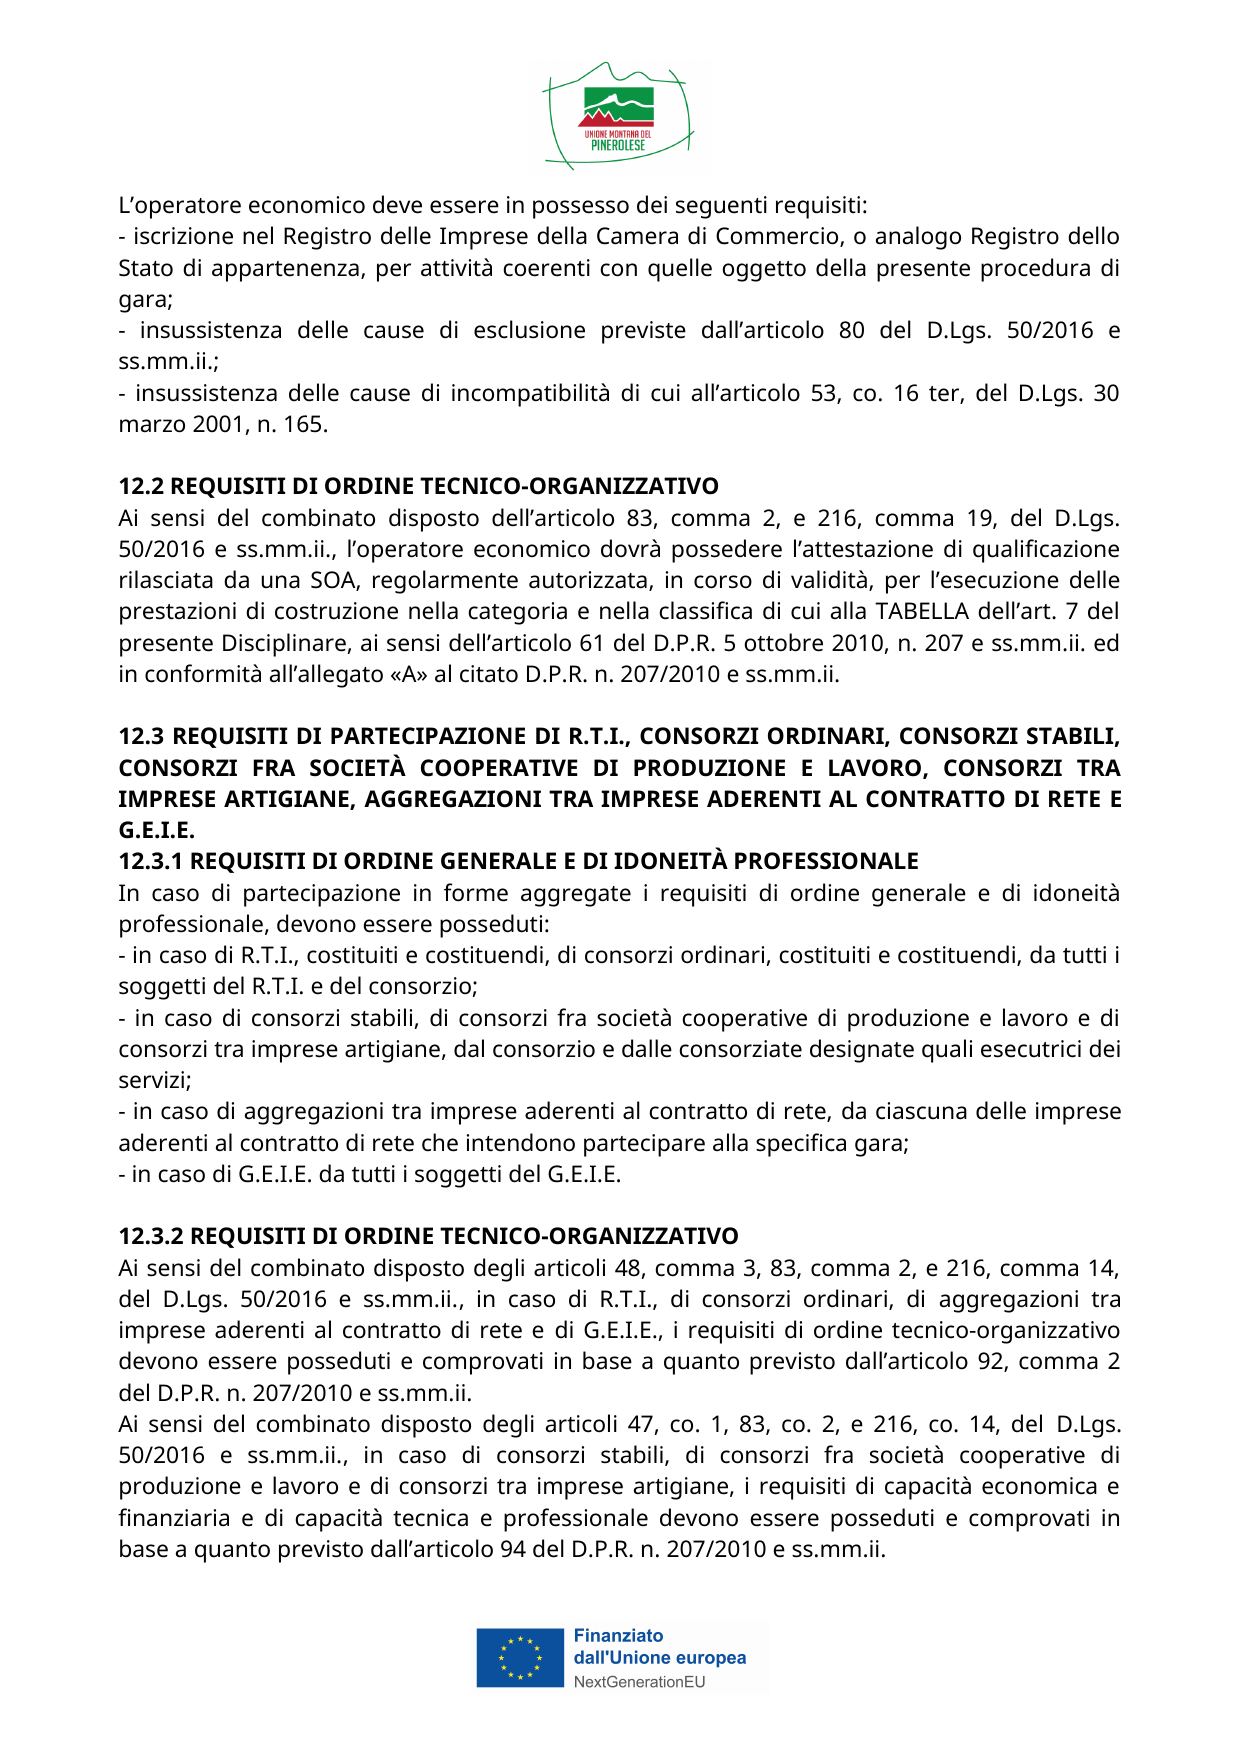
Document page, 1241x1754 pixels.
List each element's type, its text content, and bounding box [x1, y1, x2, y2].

text 12.3.1 Requisiti di ordine generale e di idoneità professionale [118, 845, 1122, 877]
picture [470, 1620, 770, 1695]
text Ai sensi del combinato disposto degli articoli 48, comma 3, 83, comma 2, e 216, comma 14, del D.Lgs. 50/2016 e ss.mm.ii., in caso di R.T.I., di consorzi ordinari, di aggregazioni tra imprese aderenti al contratto di rete e di G.E.I.E., i requisiti di ordine tecnico-organizzativo devono essere posseduti e comprovati in base a quanto previsto dall’articolo 92, comma 2 del D.P.R. n. 207/2010 e ss.mm.ii. [118, 1252, 1122, 1408]
text 12.2 REQUISITI DI ORDINE TECNICO-ORGANIZZATIVO [118, 470, 1122, 502]
text - in caso di consorzi stabili, di consorzi fra società cooperative di produzione e lavoro e di consorzi tra imprese artigiane, dal consorzio e dalle consorziate designate quali esecutrici dei servizi; [118, 1002, 1122, 1095]
text In caso di partecipazione in forme aggregate i requisiti di ordine generale e di idoneità professionale, devono essere posseduti: [118, 877, 1122, 939]
text Ai sensi del combinato disposto dell’articolo 83, comma 2, e 216, comma 19, del D.Lgs. 50/2016 e ss.mm.ii., l’operatore economico dovrà possedere l’attestazione di qualificazione rilasciata da una SOA, regolarmente autorizzata, in corso di validità, per l’esecuzione delle prestazioni di costruzione nella categoria e nella classifica di cui alla TABELLA dell’art. 7 del presente Disciplinare, ai sensi dell’articolo 61 del D.P.R. 5 ottobre 2010, n. 207 e ss.mm.ii. ed in conformità all’allegato «A» al citato D.P.R. n. 207/2010 e ss.mm.ii. [118, 502, 1122, 689]
text - in caso di G.E.I.E. da tutti i soggetti del G.E.I.E. [118, 1158, 1122, 1189]
text - insussistenza delle cause di esclusione previste dall’articolo 80 del D.Lgs. 50/2016 e ss.mm.ii.; [118, 314, 1122, 377]
text L’operatore economico deve essere in possesso dei seguenti requisiti: [118, 189, 1122, 220]
text 12.3 Requisiti di partecipazione DI R.T.I., consorzi ordinari, consorzi stabili, consorzi fra società cooperative di produzione e lavoro, consorzi tra imprese artigiane, AGGREGAZIONI TRA IMPRESE ADERENTI AL CONTRATTO DI RETE e G.E.I.E. [118, 720, 1122, 845]
text - iscrizione nel Registro delle Imprese della Camera di Commercio, o analogo Registro dello Stato di appartenenza, per attività coerenti con quelle oggetto della presente procedura di gara; [118, 220, 1122, 314]
text - in caso di R.T.I., costituiti e costituendi, di consorzi ordinari, costituiti e costituendi, da tutti i soggetti del R.T.I. e del consorzio; [118, 939, 1122, 1002]
text 12.3.2 Requisiti di ORDINE TECNICO-ORGANIZZATIVO [118, 1220, 1122, 1252]
text Ai sensi del combinato disposto degli articoli 47, co. 1, 83, co. 2, e 216, co. 14, del D.Lgs. 50/2016 e ss.mm.ii., in caso di consorzi stabili, di consorzi fra società cooperative di produzione e lavoro e di consorzi tra imprese artigiane, i requisiti di capacità economica e finanziaria e di capacità tecnica e professionale devono essere posseduti e comprovati in base a quanto previsto dall’articolo 94 del D.P.R. n. 207/2010 e ss.mm.ii. [118, 1408, 1122, 1564]
text - in caso di aggregazioni tra imprese aderenti al contratto di rete, da ciascuna delle imprese aderenti al contratto di rete che intendono partecipare alla specifica gara; [118, 1095, 1122, 1158]
text - insussistenza delle cause di incompatibilità di cui all’articolo 53, co. 16 ter, del D.Lgs. 30 marzo 2001, n. 165. [118, 377, 1122, 439]
